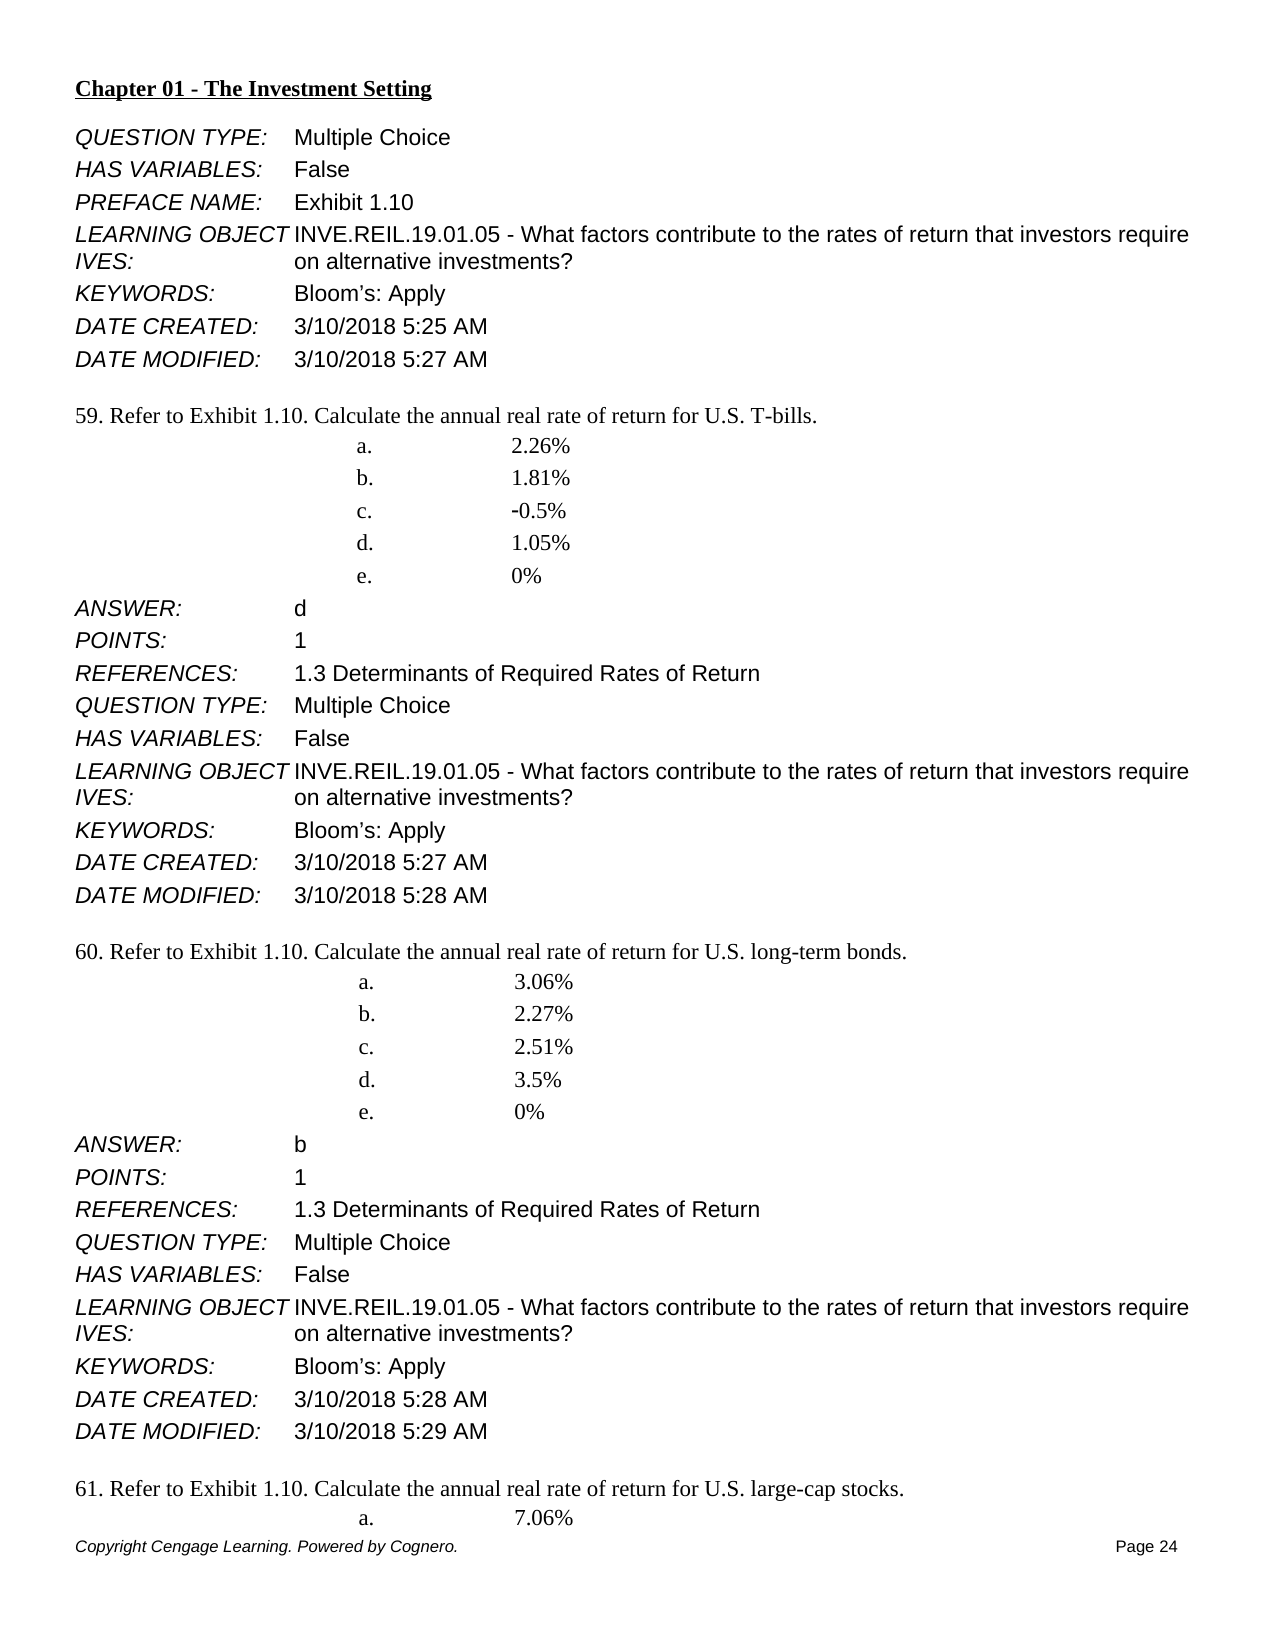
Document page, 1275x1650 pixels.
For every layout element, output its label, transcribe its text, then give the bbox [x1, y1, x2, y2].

table_header 60. Refer to Exhibit 1.10. Calculate the annual real rate of return for U.S. long-term bonds. [75, 939, 1200, 1448]
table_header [75, 121, 1200, 375]
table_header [75, 1475, 1200, 1534]
table_header 59. Refer to Exhibit 1.10. Calculate the annual real rate of return for U.S. T-bills. [75, 402, 1200, 911]
